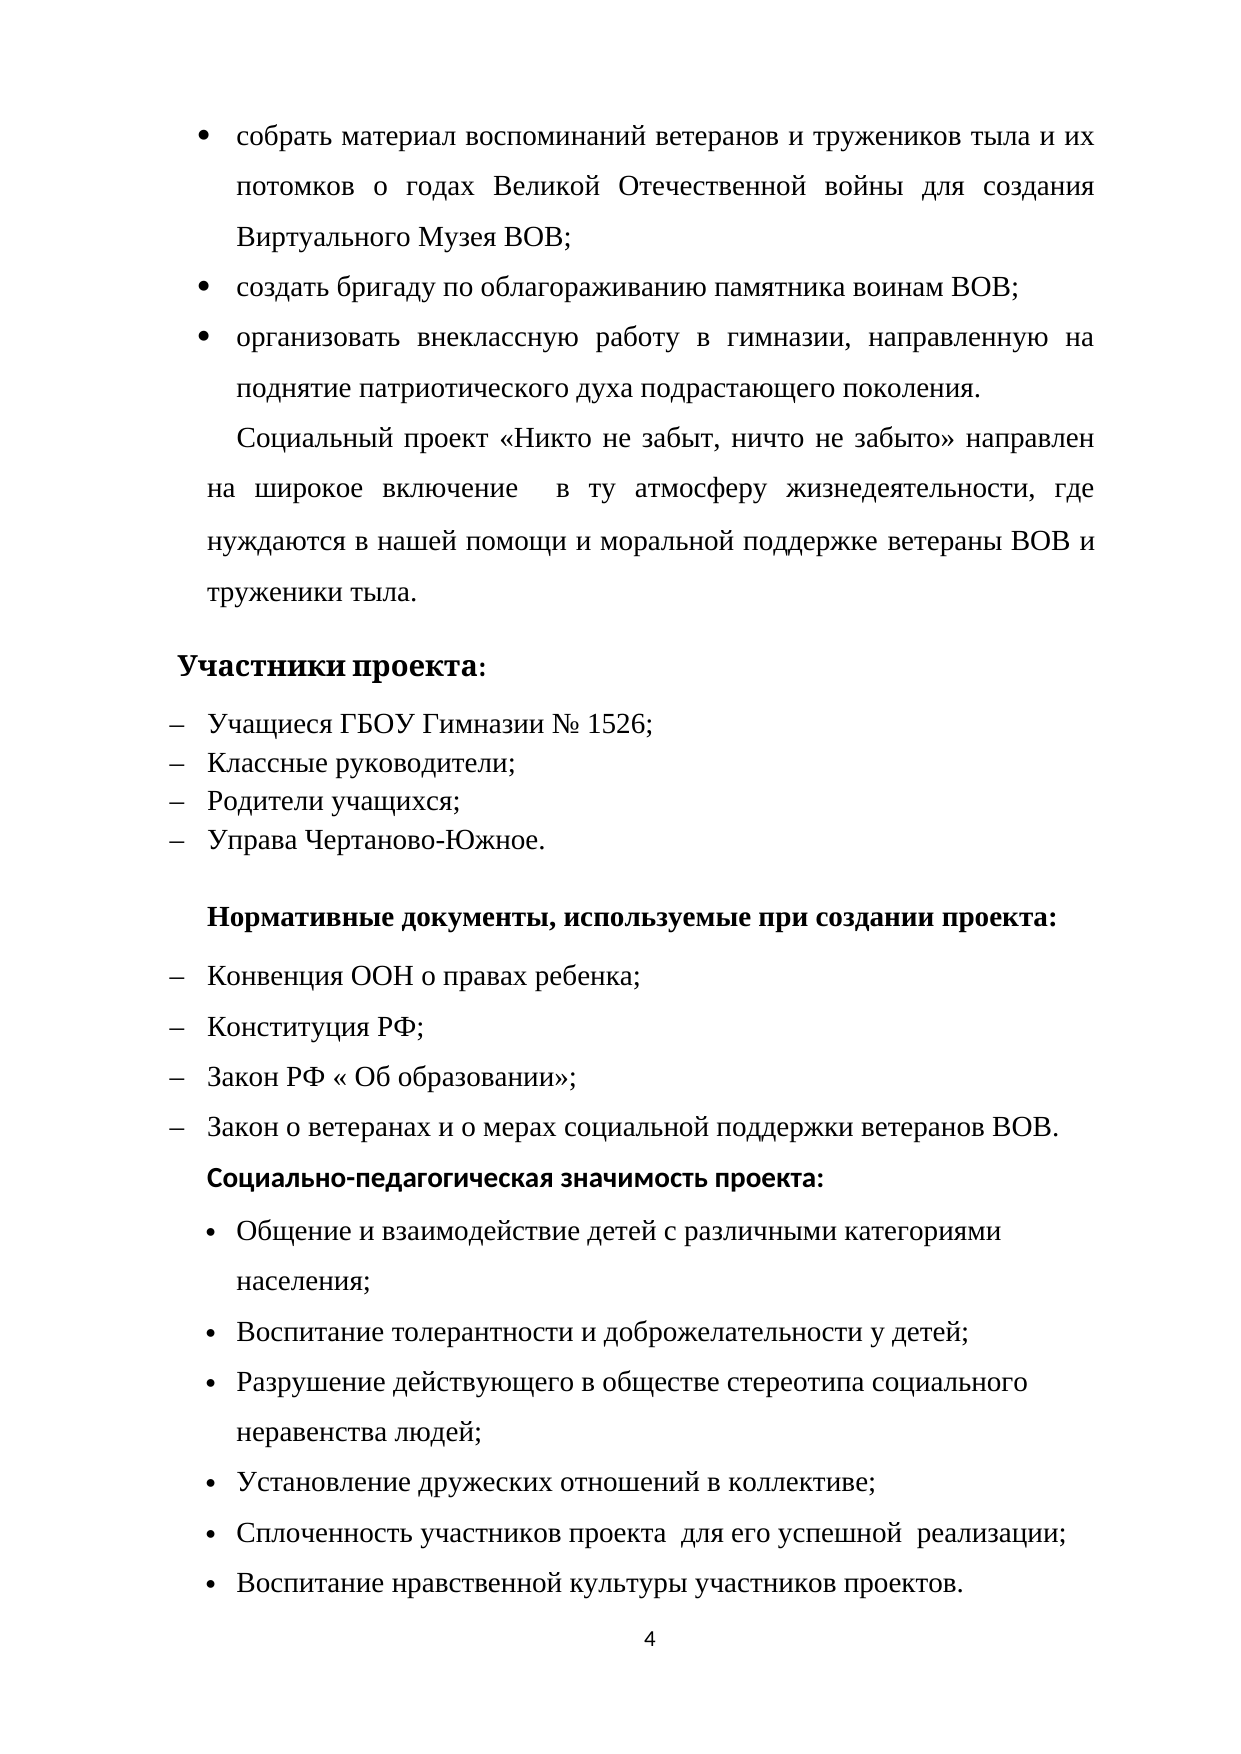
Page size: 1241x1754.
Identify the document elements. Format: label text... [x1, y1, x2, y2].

list Воспитание нравственной культуры участников проектов. [207, 1565, 1122, 1599]
list Учащиеся ГБОУ Гимназии № 1526; [169, 706, 1110, 740]
list Управа Чертаново-Южное. [169, 822, 1110, 855]
list Закон о ветеранах и о мерах социальной поддержки ветеранов ВОВ. [169, 1109, 1110, 1143]
list организовать внеклассную работу в гимназии, направленную на поднятие патриотического духа подрастающего поколения. [199, 319, 1095, 403]
text Социальный проект «Никто не забыт, ничто не забыто» направлен на широкое включение в ту атмосферу жизнедеятельности, где нуждаются в нашей помощи и моральной поддержке ветераны ВОВ и труженики тыла. [207, 420, 1095, 608]
list Классные руководители; [169, 745, 1110, 778]
list Сплоченность участников проекта для его успешной реализации; [207, 1515, 1122, 1548]
list Конституция РФ; [169, 1009, 1110, 1042]
list Родители учащихся; [169, 783, 1110, 817]
subtitle Участники проекта: [177, 650, 1110, 683]
list Установление дружеских отношений в коллективе; [207, 1464, 1122, 1498]
list Закон РФ « Об образовании»; [169, 1059, 1110, 1092]
list Разрушение действующего в обществе стереотипа социального неравенства людей; [207, 1364, 1122, 1448]
list Воспитание толерантности и доброжелательности у детей; [207, 1314, 1122, 1347]
list Конвенция ООН о правах ребенка; [169, 958, 1110, 992]
text Социально-педагогическая значимость проекта: [207, 1159, 1110, 1195]
list Общение и взаимодействие детей с различными категориями населения; [207, 1213, 1122, 1297]
list собрать материал воспоминаний ветеранов и тружеников тыла и их потомков о годах Великой Отечественной войны для создания Виртуального Музея ВОВ; [199, 118, 1095, 252]
list создать бригаду по облагораживанию памятника воинам ВОВ; [199, 269, 1095, 303]
text Нормативные документы, используемые при создании проекта: [207, 899, 1110, 932]
